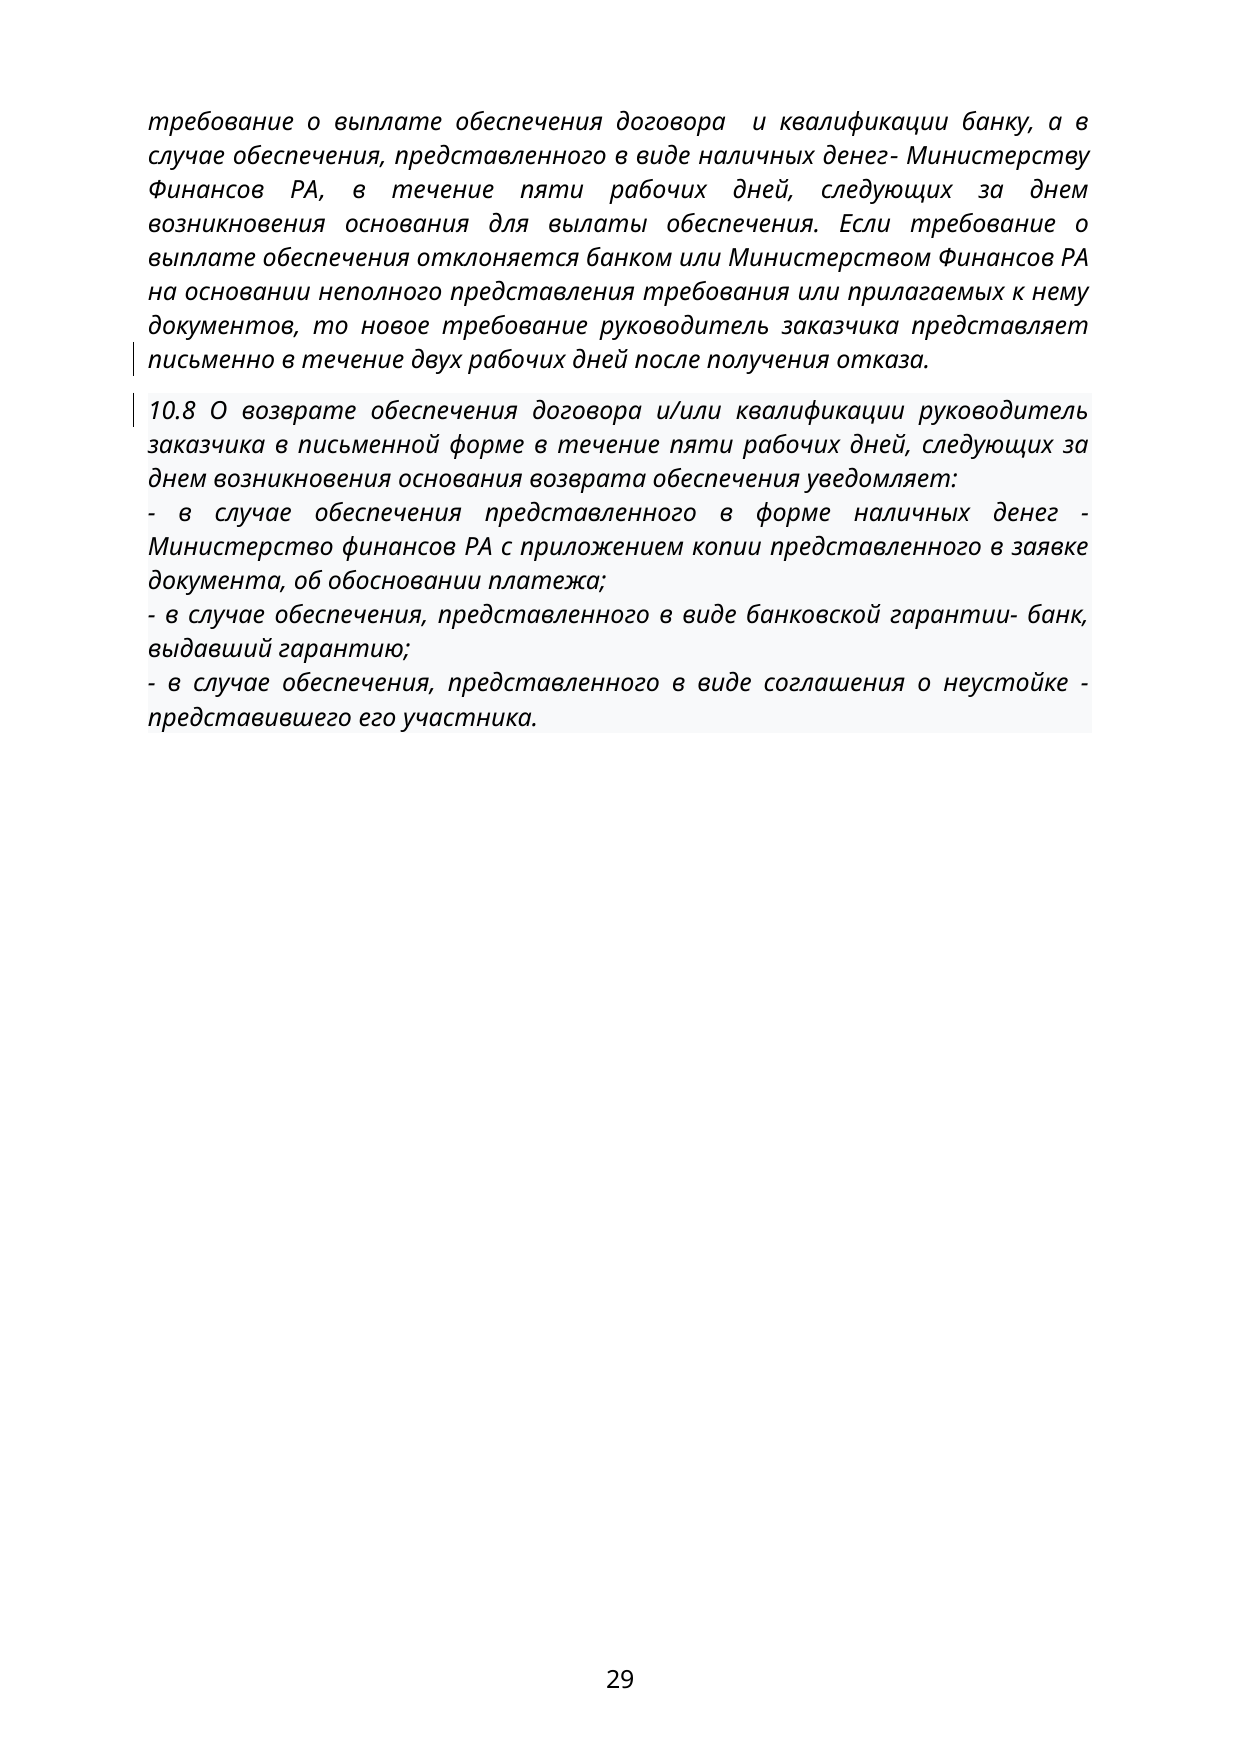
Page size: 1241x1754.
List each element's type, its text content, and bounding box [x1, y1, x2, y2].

text - в случае обеспечения представленного в форме наличных денег - Министерство финансов РА с приложением копии представленного в заявке документа, об обосновании платежа; [148, 495, 1092, 597]
text 10.8 О возврате обеспечения договора и/или квалификации руководитель заказчика в письменной форме в течение пяти рабочих дней, следующих за днем возникновения основания возврата обеспечения уведомляет: [148, 393, 1092, 495]
text - в случае обеспечения, представленного в виде соглашения о неустойке - представившего его участника. [148, 665, 1092, 733]
text - в случае обеспечения, представленного в виде банковской гарантии- банк, выдавший гарантию; [148, 597, 1092, 665]
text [148, 103, 1092, 376]
